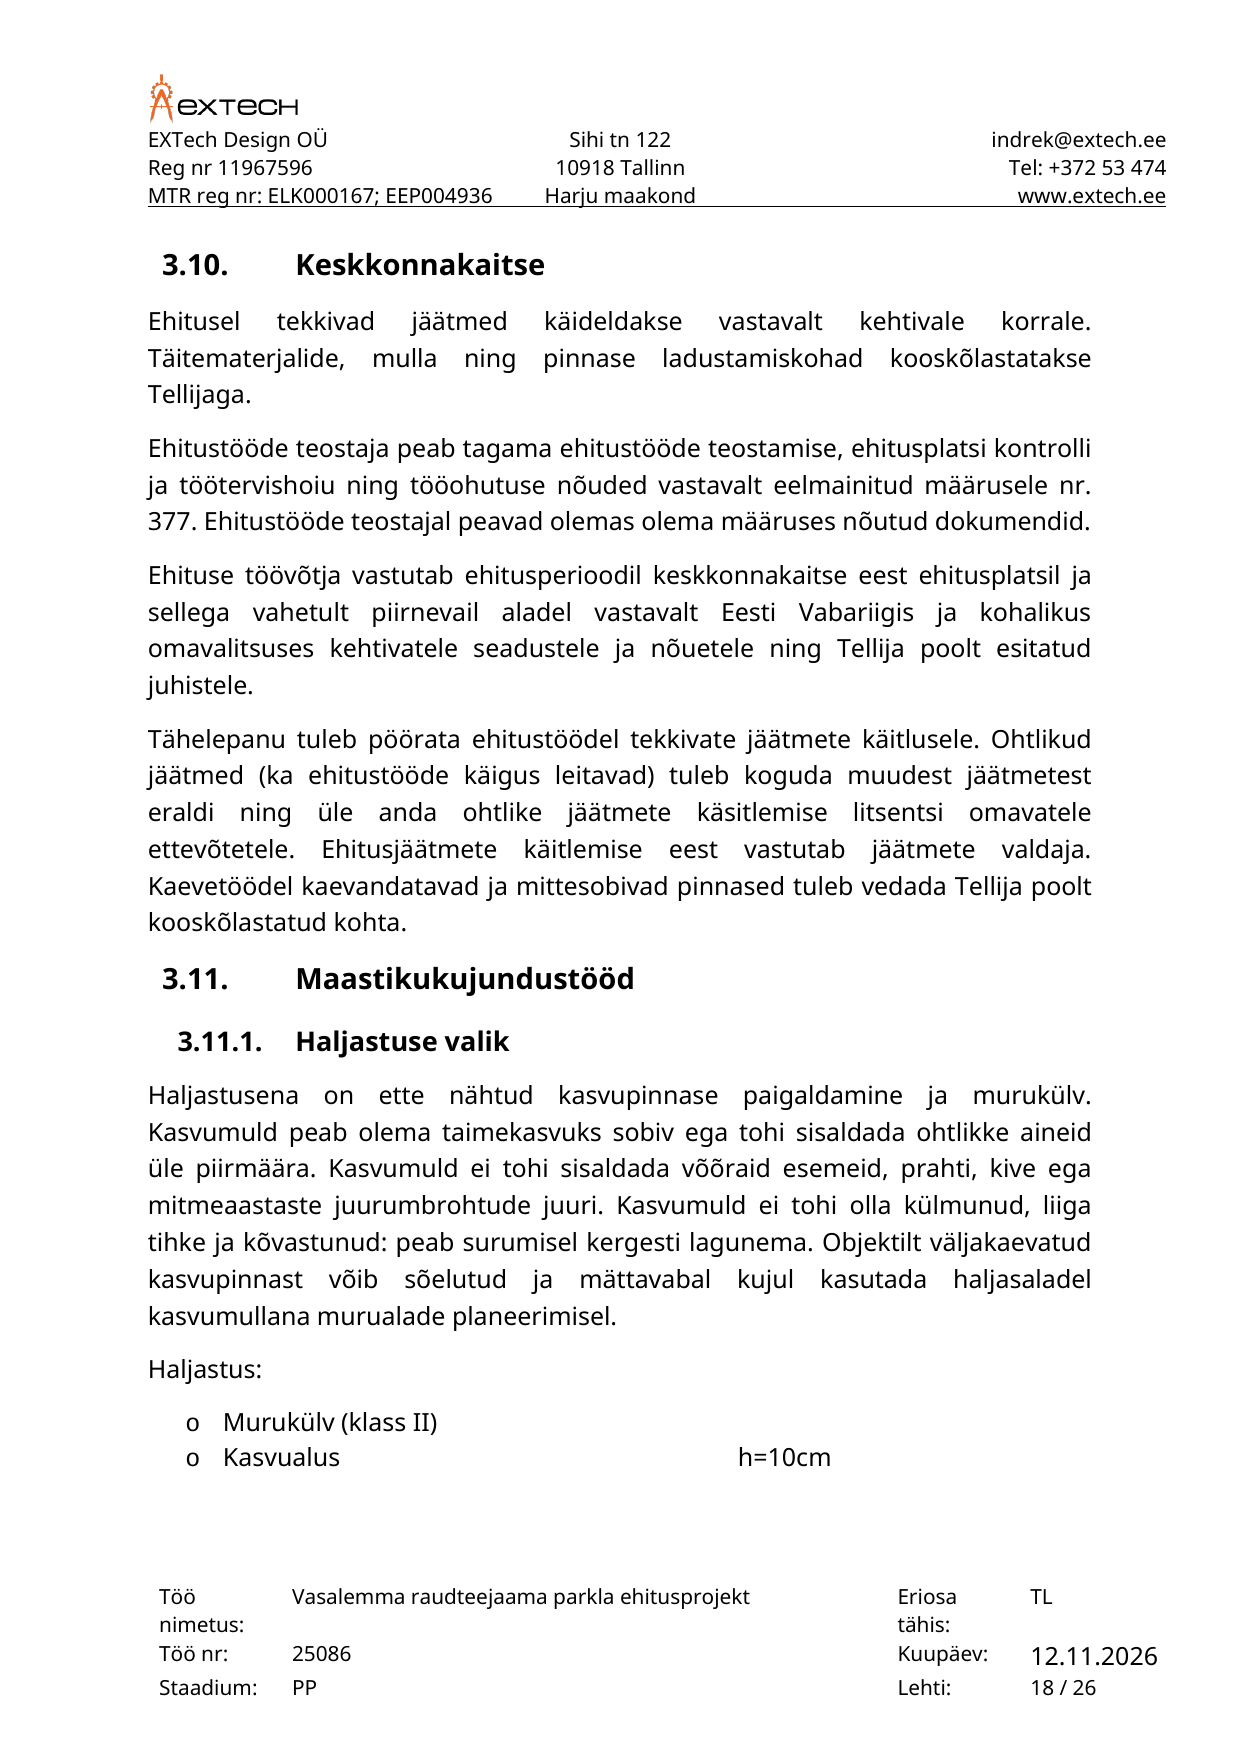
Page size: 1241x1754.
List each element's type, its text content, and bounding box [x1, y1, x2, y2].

text Ehituse töövõtja vastutab ehitusperioodil keskkonnakaitse eest ehitusplatsil ja sellega vahetult piirnevail aladel vastavalt Eesti Vabariigis ja kohalikus omavalitsuses kehtivatele seadustele ja nõuetele ning Tellija poolt esitatud juhistele. [148, 557, 1093, 702]
text Ehitusel tekkivad jäätmed käideldakse vastavalt kehtivale korrale. Täitematerjalide, mulla ning pinnase ladustamiskohad kooskõlastatakse Tellijaga. [148, 303, 1093, 411]
text Ehitustööde teostaja peab tagama ehitustööde teostamise, ehitusplatsi kontrolli ja töötervishoiu ning tööohutuse nõuded vastavalt eelmainitud määrusele nr. 377. Ehitustööde teostajal peavad olemas olema määruses nõutud dokumendid. [148, 431, 1093, 538]
picture [147, 73, 300, 125]
text Haljastusena on ette nähtud kasvupinnase paigaldamine ja murukülv. Kasvumuld peab olema taimekasvuks sobiv ega tohi sisaldada ohtlikke aineid üle piirmäära. Kasvumuld ei tohi sisaldada võõraid esemeid, prahti, kive ega mitmeaastaste juurumbrohtude juuri. Kasvumuld ei tohi olla külmunud, liiga tihke ja kõvastunud: peab surumisel kergesti lagunema. Objektilt väljakaevatud kasvupinnast võib sõelutud ja mättavabal kujul kasutada haljasaladel kasvumullana murualade planeerimisel. [148, 1077, 1093, 1332]
subtitle Maastikukujundustööd [162, 958, 1093, 998]
subtitle Keskkonnakaitse [162, 244, 1093, 284]
text Tähelepanu tuleb pöörata ehitustöödel tekkivate jäätmete käitlusele. Ohtlikud jäätmed (ka ehitustööde käigus leitavad) tuleb koguda muudest jäätmetest eraldi ning üle anda ohtlike jäätmete käsitlemise litsentsi omavatele ettevõtetele. Ehitusjäätmete käitlemise eest vastutab jäätmete valdaja. Kaevetöödel kaevandatavad ja mittesobivad pinnased tuleb vedada Tellija poolt kooskõlastatud kohta. [148, 721, 1093, 939]
subtitle Haljastuse valik [177, 1022, 1093, 1059]
text Haljastus: [148, 1352, 1093, 1386]
list Murukülv (klass II) [185, 1405, 1093, 1439]
list Kasvualus h=10cm [185, 1439, 1093, 1473]
